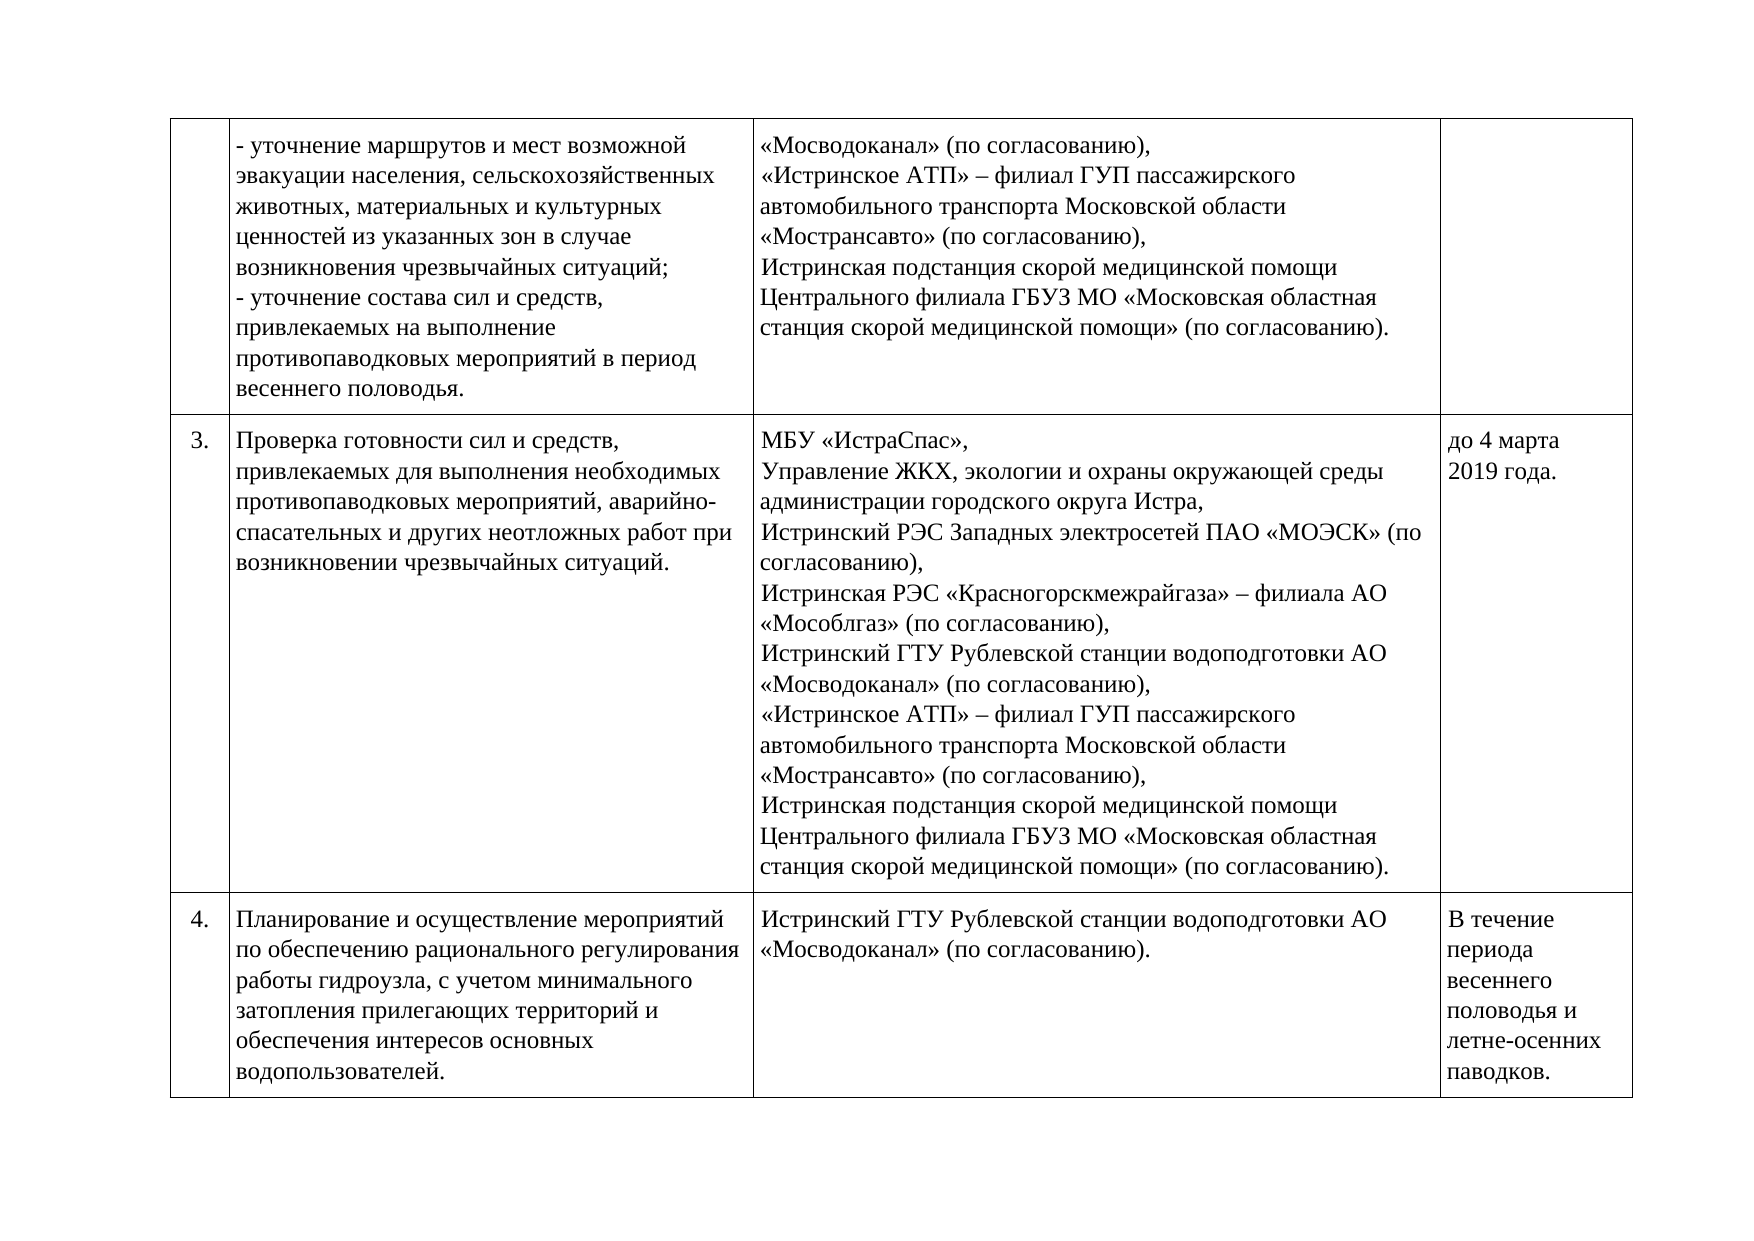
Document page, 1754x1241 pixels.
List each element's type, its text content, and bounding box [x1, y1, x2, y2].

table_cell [1441, 893, 1632, 1097]
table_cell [754, 119, 1440, 414]
table_cell МБУ «ИстраСпас», Управление ЖКХ, экологии и охраны окружающей среды администрации городского округа Истра, Истринский РЭС Западных электросетей ПАО «МОЭСК» (по согласованию), Истринская РЭС «Красногорскмежрайгаза» ‒ филиала АО «Мособлгаз» (по согласованию), Истринский ГТУ Рублевской станции водоподготовки АО «Мосводоканал» (по согласованию), «Истринское АТП» ‒ филиал ГУП пассажирского автомобильного транспорта Московской области «Мострансавто» (по согласованию), Истринская подстанция скорой медицинской помощи Центрального филиала ГБУЗ МО «Московская областная станция скорой медицинской помощи» (по согласованию). [754, 415, 1440, 892]
table_cell до 4 марта 2019 года. [1441, 415, 1632, 892]
table_cell Планирование и осуществление мероприятий по обеспечению рационального регулирования работы гидроузла, с учетом минимального затопления прилегающих территорий и обеспечения интересов основных водопользователей. [230, 893, 753, 1097]
table_cell 3. [171, 415, 229, 892]
table_cell 4. [171, 893, 229, 1097]
table_cell 2. [171, 119, 229, 414]
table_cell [1441, 119, 1632, 414]
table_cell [230, 119, 753, 414]
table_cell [754, 893, 1440, 1097]
table_cell Проверка готовности сил и средств, привлекаемых для выполнения необходимых противопаводковых мероприятий, аварийно-спасательных и других неотложных работ при возникновении чрезвычайных ситуаций. [230, 415, 753, 892]
